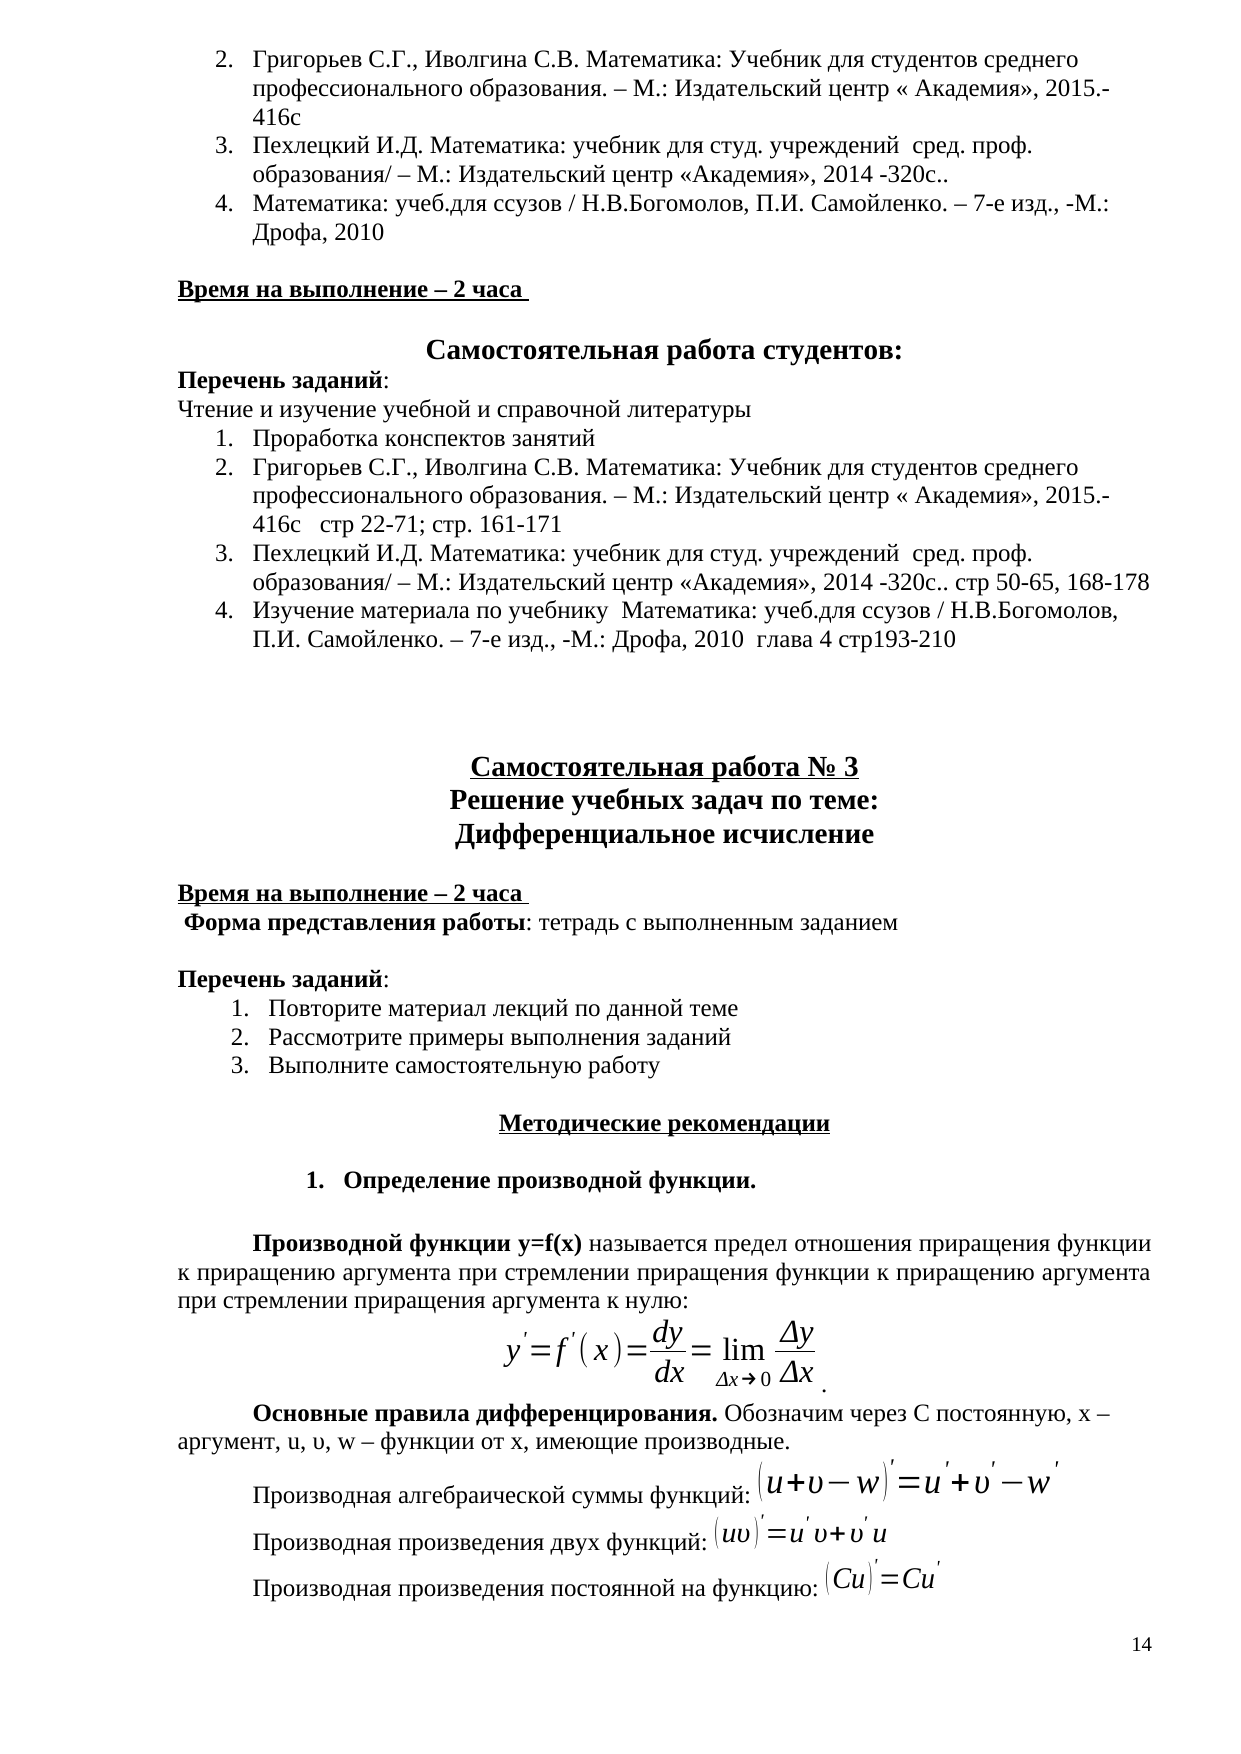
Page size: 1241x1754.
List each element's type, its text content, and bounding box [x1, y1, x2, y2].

list Математика: учеб.для ссузов / Н.В.Богомолов, П.И. Самойленко. – 7-е изд., -М.: Дрофа, 2010 [215, 188, 1152, 246]
list Григорьев С.Г., Иволгина С.В. Математика: Учебник для студентов среднего профессионального образования. – М.: Издательский центр « Академия», 2015.-416с [215, 44, 1152, 131]
list Григорьев С.Г., Иволгина С.В. Математика: Учебник для студентов среднего профессионального образования. – М.: Издательский центр « Академия», 2015.-416с стр 22-71; стр. 161-171 [215, 452, 1152, 538]
text Форма представления работы: тетрадь с выполненным заданием [177, 907, 1152, 936]
text Самостоятельная работа № 3 [177, 749, 1152, 782]
list Рассмотрите примеры выполнения заданий [231, 1022, 1152, 1051]
text Методические рекомендации [177, 1108, 1152, 1137]
text Производной функции y=f(x) называется предел отношения приращения функции к приращению аргумента при стремлении приращения функции к приращению аргумента при стремлении приращения аргумента к нулю: [177, 1228, 1152, 1314]
list Пехлецкий И.Д. Математика: учебник для студ. учреждений сред. проф. образования/ – М.: Издательский центр «Академия», 2014 -320с.. [215, 131, 1152, 188]
list Определение производной функции. [306, 1166, 1152, 1194]
list Выполните самостоятельную работу [231, 1051, 1152, 1079]
text . [177, 1314, 1152, 1398]
list Изучение материала по учебнику Математика: учеб.для ссузов / Н.В.Богомолов, П.И. Самойленко. – 7-е изд., -М.: Дрофа, 2010 глава 4 стр193-210 [215, 595, 1152, 653]
list Проработка конспектов занятий [215, 423, 1152, 452]
text Производная произведения постоянной на функцию: [177, 1556, 1152, 1602]
list Повторите материал лекций по данной теме [231, 993, 1152, 1022]
text Чтение и изучение учебной и справочной литературы [177, 394, 1152, 423]
text Перечень заданий: [177, 365, 1152, 394]
text Самостоятельная работа студентов: [177, 332, 1152, 365]
text Производная алгебраической суммы функций: [177, 1455, 1152, 1509]
text Время на выполнение – 2 часа [177, 878, 1152, 907]
text Время на выполнение – 2 часа [177, 274, 1152, 303]
list Пехлецкий И.Д. Математика: учебник для студ. учреждений сред. проф. образования/ – М.: Издательский центр «Академия», 2014 -320с.. стр 50-65, 168-178 [215, 538, 1152, 595]
text Решение учебных задач по теме: [177, 782, 1152, 816]
text Дифференциальное исчисление [177, 816, 1152, 849]
text Основные правила дифференцирования. Обозначим через С постоянную, х – аргумент, u, υ, w – функции от х, имеющие производные. [177, 1398, 1152, 1455]
text Производная произведения двух функций: [177, 1512, 942, 1556]
text Перечень заданий: [177, 964, 1152, 993]
